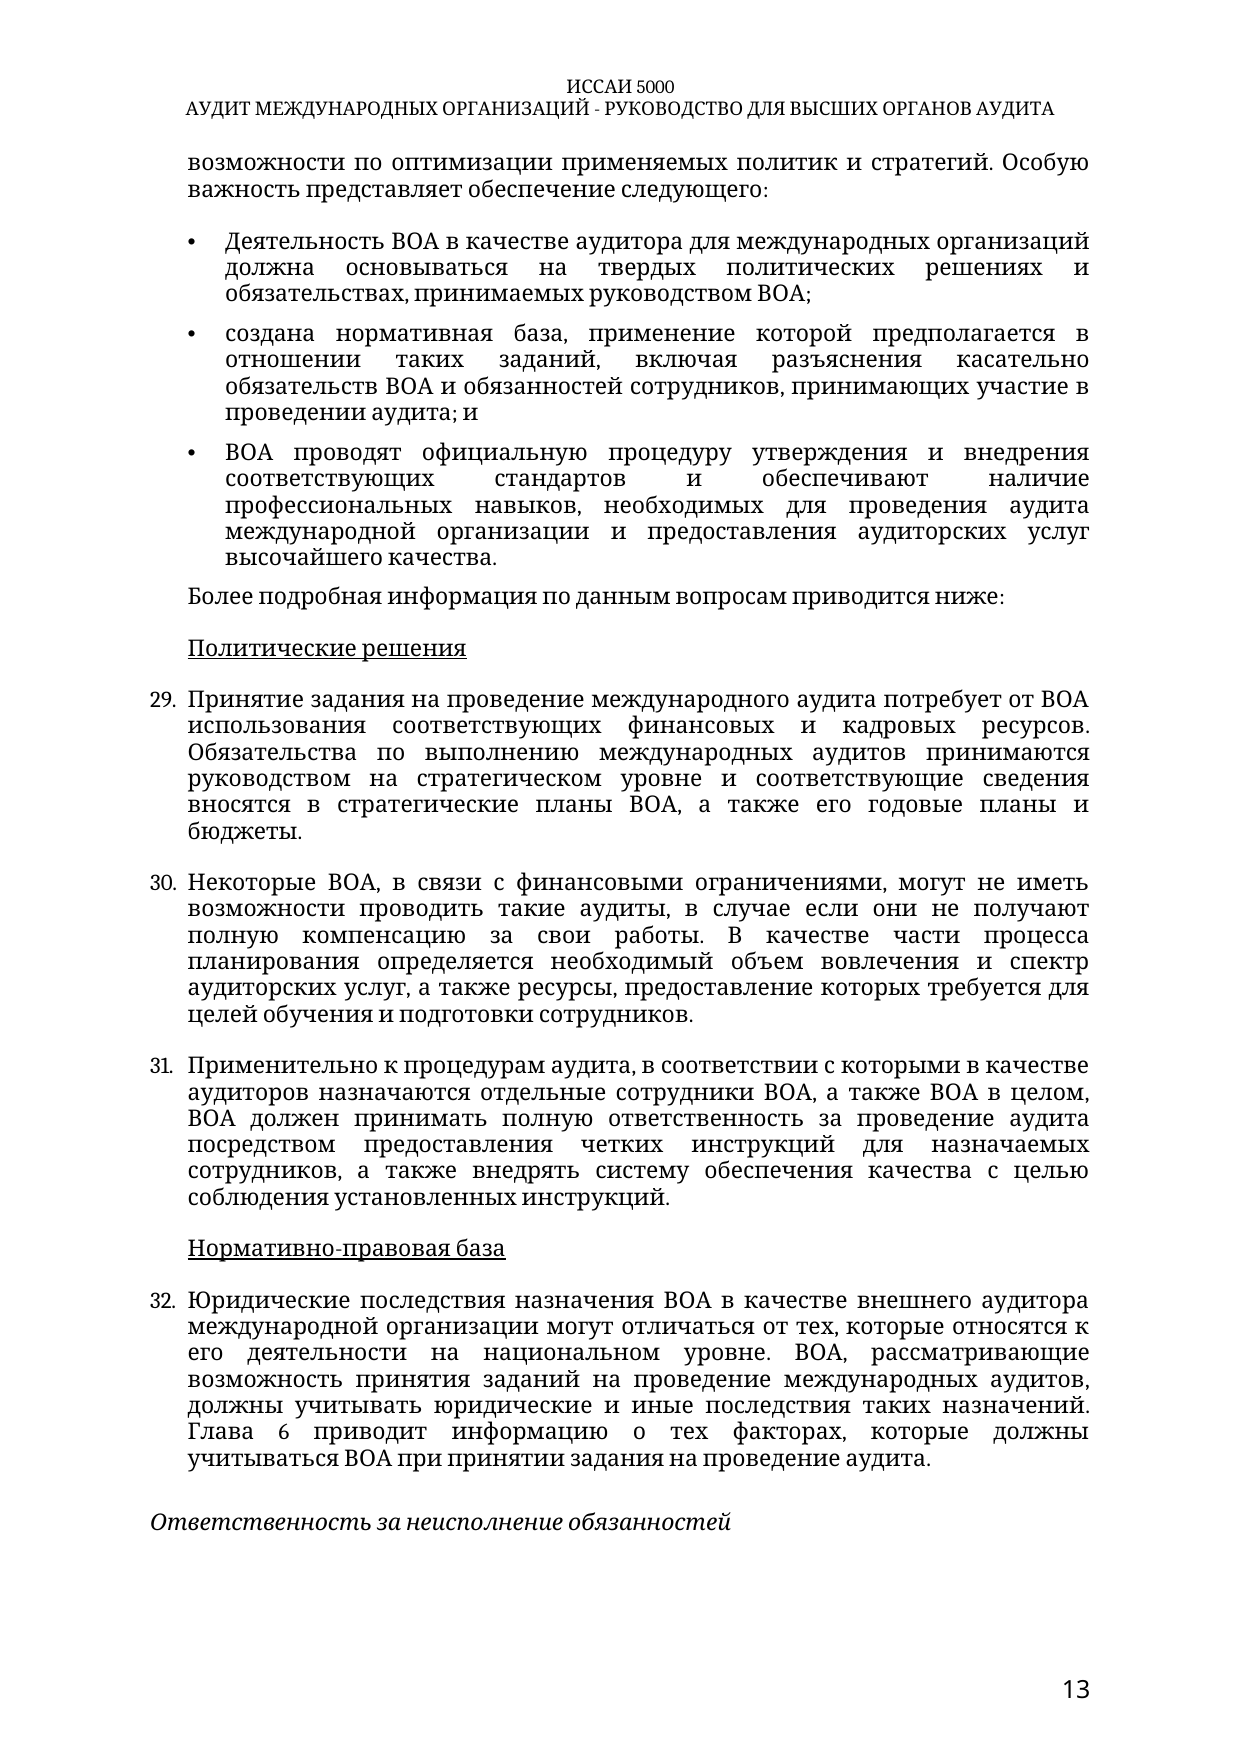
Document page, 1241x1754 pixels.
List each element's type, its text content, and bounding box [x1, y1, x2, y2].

list Юридические последствия назначения ВОА в качестве внешнего аудитора международной организации могут отличаться от тех, которые относятся к его деятельности на национальном уровне. ВОА, рассматривающие возможность принятия заданий на проведение международных аудитов, должны учитывать юридические и иные последствия таких назначений. Глава 6 приводит информацию о тех факторах, которые должны учитываться ВОА при принятии задания на проведение аудита. [150, 1287, 1090, 1472]
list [150, 150, 1090, 203]
text Политические решения [187, 635, 1090, 662]
list Некоторые ВОА, в связи с финансовыми ограничениями, могут не иметь возможности проводить такие аудиты, в случае если они не получают полную компенсацию за свои работы. В качестве части процесса планирования определяется необходимый объем вовлечения и спектр аудиторских услуг, а также ресурсы, предоставление которых требуется для целей обучения и подготовки сотрудников. [150, 870, 1090, 1028]
text Более подробная информация по данным вопросам приводится ниже: [187, 584, 1090, 610]
list ВОА проводят официальную процедуру утверждения и внедрения соответствующих стандартов и обеспечивают наличие профессиональных навыков, необходимых для проведения аудита международной организации и предоставления аудиторских услуг высочайшего качества. [187, 439, 1090, 571]
list создана нормативная база, применение которой предполагается в отношении таких заданий, включая разъяснения касательно обязательств ВОА и обязанностей сотрудников, принимающих участие в проведении аудита; и [187, 320, 1090, 426]
text Ответственность за неисполнение обязанностей [150, 1509, 1090, 1536]
text Нормативно-правовая база [187, 1236, 1090, 1262]
list Применительно к процедурам аудита, в соответствии с которыми в качестве аудиторов назначаются отдельные сотрудники ВОА, а также ВОА в целом, ВОА должен принимать полную ответственность за проведение аудита посредством предоставления четких инструкций для назначаемых сотрудников, а также внедрять систему обеспечения качества с целью соблюдения установленных инструкций. [150, 1053, 1090, 1211]
list Деятельность ВОА в качестве аудитора для международных организаций должна основываться на твердых политических решениях и обязательствах, принимаемых руководством ВОА; [187, 228, 1090, 308]
list Принятие задания на проведение международного аудита потребует от ВОА использования соответствующих финансовых и кадровых ресурсов. Обязательства по выполнению международных аудитов принимаются руководством на стратегическом уровне и соответствующие сведения вносятся в стратегические планы ВОА, а также его годовые планы и бюджеты. [150, 687, 1090, 845]
